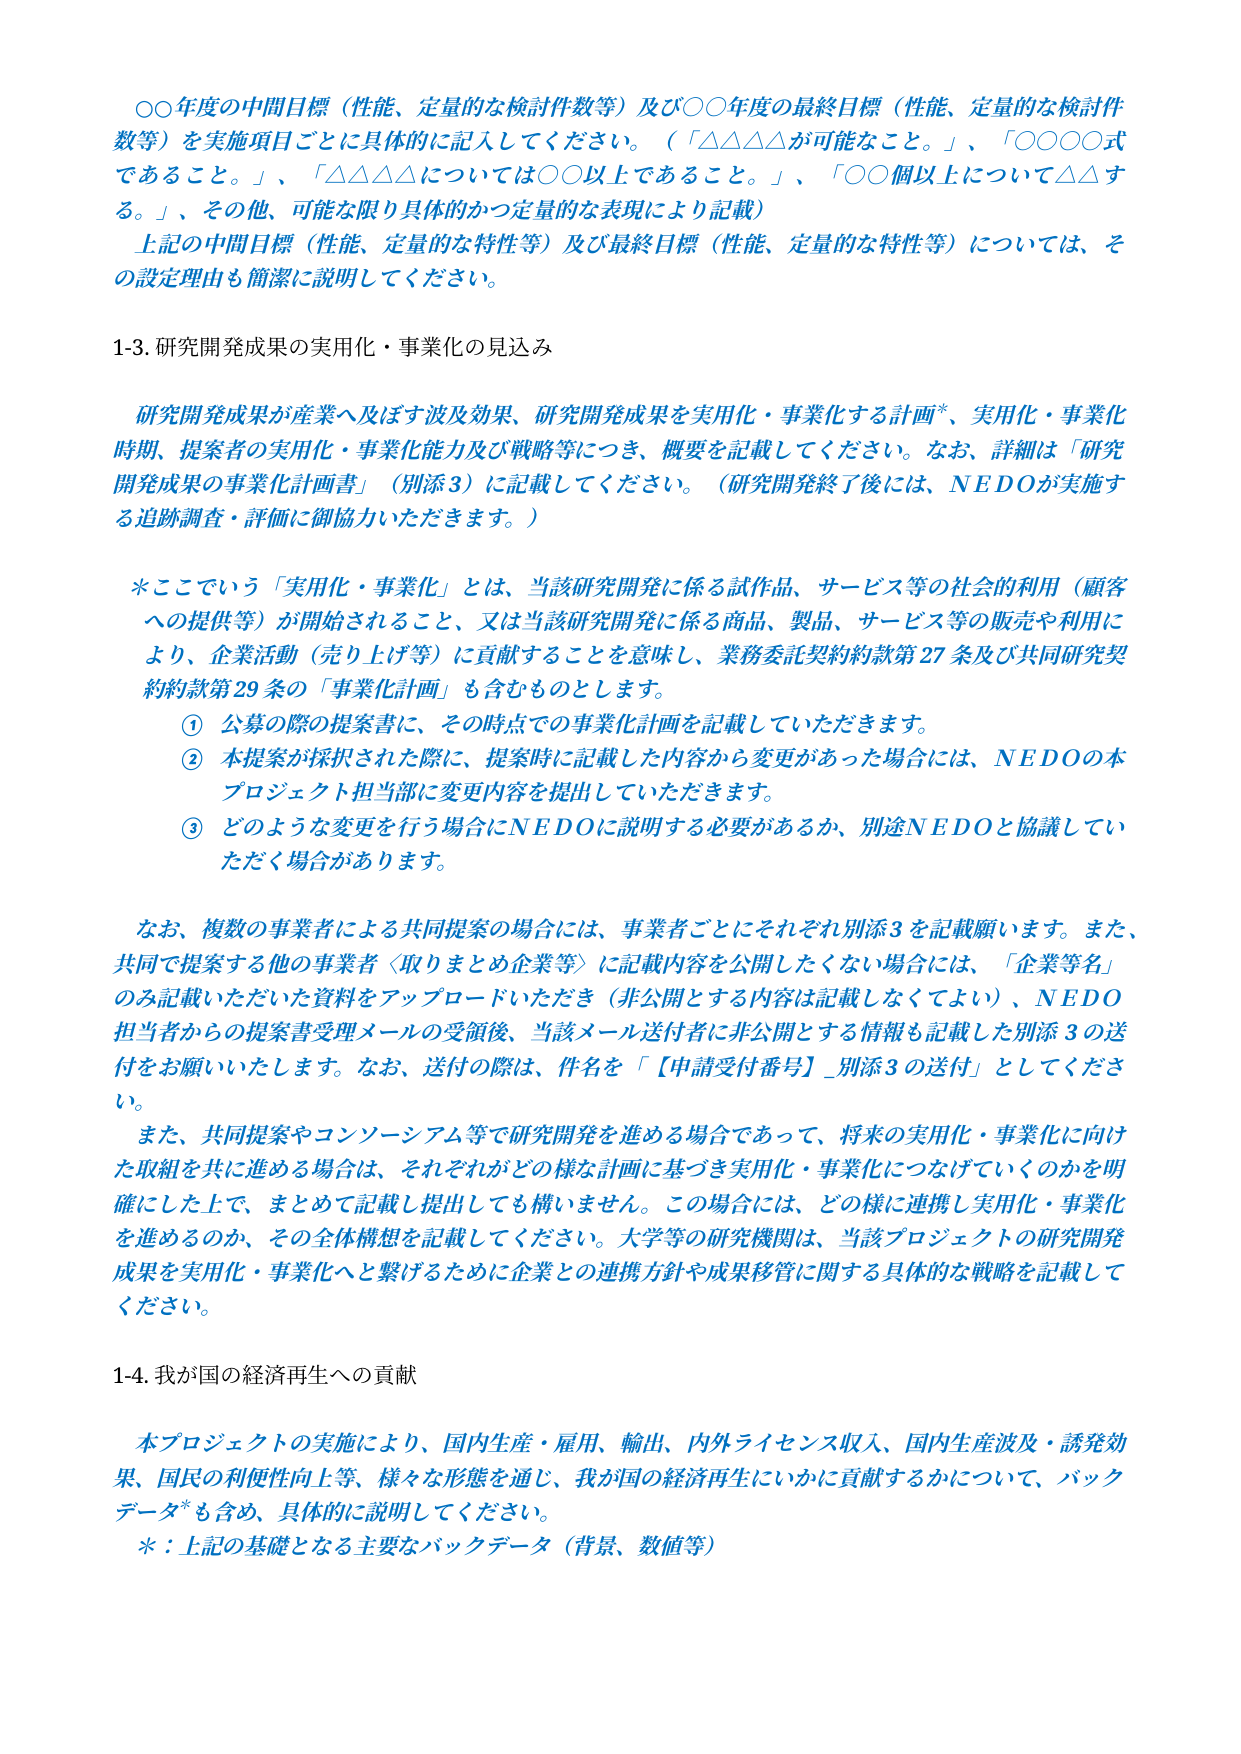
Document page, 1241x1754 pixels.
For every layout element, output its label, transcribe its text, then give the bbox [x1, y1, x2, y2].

list なお、複数の事業者による共同提案の場合には、事業者ごとにそれぞれ別添3を記載願います。また、共同で提案する他の事業者〈取りまとめ企業等〉に記載内容を公開したくない場合には、「企業等名」のみ記載いただいた資料をアップロードいただき（非公開とする内容は記載しなくてよい）、ＮＥＤＯ担当者からの提案書受理メールの受領後、当該メール送付者に非公開とする情報も記載した別添3の送付をお願いいたします。なお、送付の際は、件名を「【申請受付番号】_別添3の送付」としてください。 [112, 911, 1128, 1117]
text 研究開発成果が産業へ及ぼす波及効果、研究開発成果を実用化・事業化する計画＊、実用化・事業化時期、提案者の実用化・事業化能力及び戦略等につき、概要を記載してください。なお、詳細は「研究開発成果の事業化計画書」（別添3）に記載してください。（研究開発終了後には、ＮＥＤＯが実施する追跡調査・評価に御協力いただきます。） [112, 397, 1128, 534]
text 1-3. 研究開発成果の実用化・事業化の見込み [112, 329, 1128, 363]
text 公募の際の提案書に、その時点での事業化計画を記載していただきます。 [178, 706, 1128, 740]
text どのような変更を行う場合にＮＥＤＯに説明する必要があるか、別途ＮＥＤＯと協議していただく場合があります。 [178, 808, 1128, 877]
text ○○年度の中間目標（性能、定量的な検討件数等）及び○○年度の最終目標（性能、定量的な検討件数等）を実施項目ごとに具体的に記入してください。（「△△△△が可能なこと。」、「○○○○式であること。」、「△△△△については○○以上であること。」、「○○個以上について△△する。」、その他、可能な限り具体的かつ定量的な表現により記載） [112, 89, 1128, 226]
text ＊ここでいう「実用化・事業化」とは、当該研究開発に係る試作品、サービス等の社会的利用（顧客への提供等）が開始されること、又は当該研究開発に係る商品、製品、サービス等の販売や利用により、企業活動（売り上げ等）に貢献することを意味し、業務委託契約約款第27条及び共同研究契約約款第29条の「事業化計画」も含むものとします。 [127, 568, 1128, 706]
text 上記の中間目標（性能、定量的な特性等）及び最終目標（性能、定量的な特性等）については、その設定理由も簡潔に説明してください。 [112, 226, 1128, 294]
text 1-4. 我が国の経済再生への貢献 [112, 1357, 1128, 1391]
text 本プロジェクトの実施により、国内生産・雇用、輸出、内外ライセンス収入、国内生産波及・誘発効果、国民の利便性向上等、様々な形態を通じ、我が国の経済再生にいかに貢献するかについて、バックデータ＊も含め、具体的に説明してください。 [112, 1425, 1128, 1528]
text ＊：上記の基礎となる主要なバックデータ（背景、数値等） [112, 1528, 1128, 1562]
list また、共同提案やコンソーシアム等で研究開発を進める場合であって、将来の実用化・事業化に向けた取組を共に進める場合は、それぞれがどの様な計画に基づき実用化・事業化につなげていくのかを明確にした上で、まとめて記載し提出しても構いません。この場合には、どの様に連携し実用化・事業化を進めるのか、その全体構想を記載してください。大学等の研究機関は、当該プロジェクトの研究開発成果を実用化・事業化へと繋げるために企業との連携方針や成果移管に関する具体的な戦略を記載してください。 [112, 1117, 1128, 1322]
text 本提案が採択された際に、提案時に記載した内容から変更があった場合には、ＮＥＤＯの本プロジェクト担当部に変更内容を提出していただきます。 [178, 740, 1128, 808]
